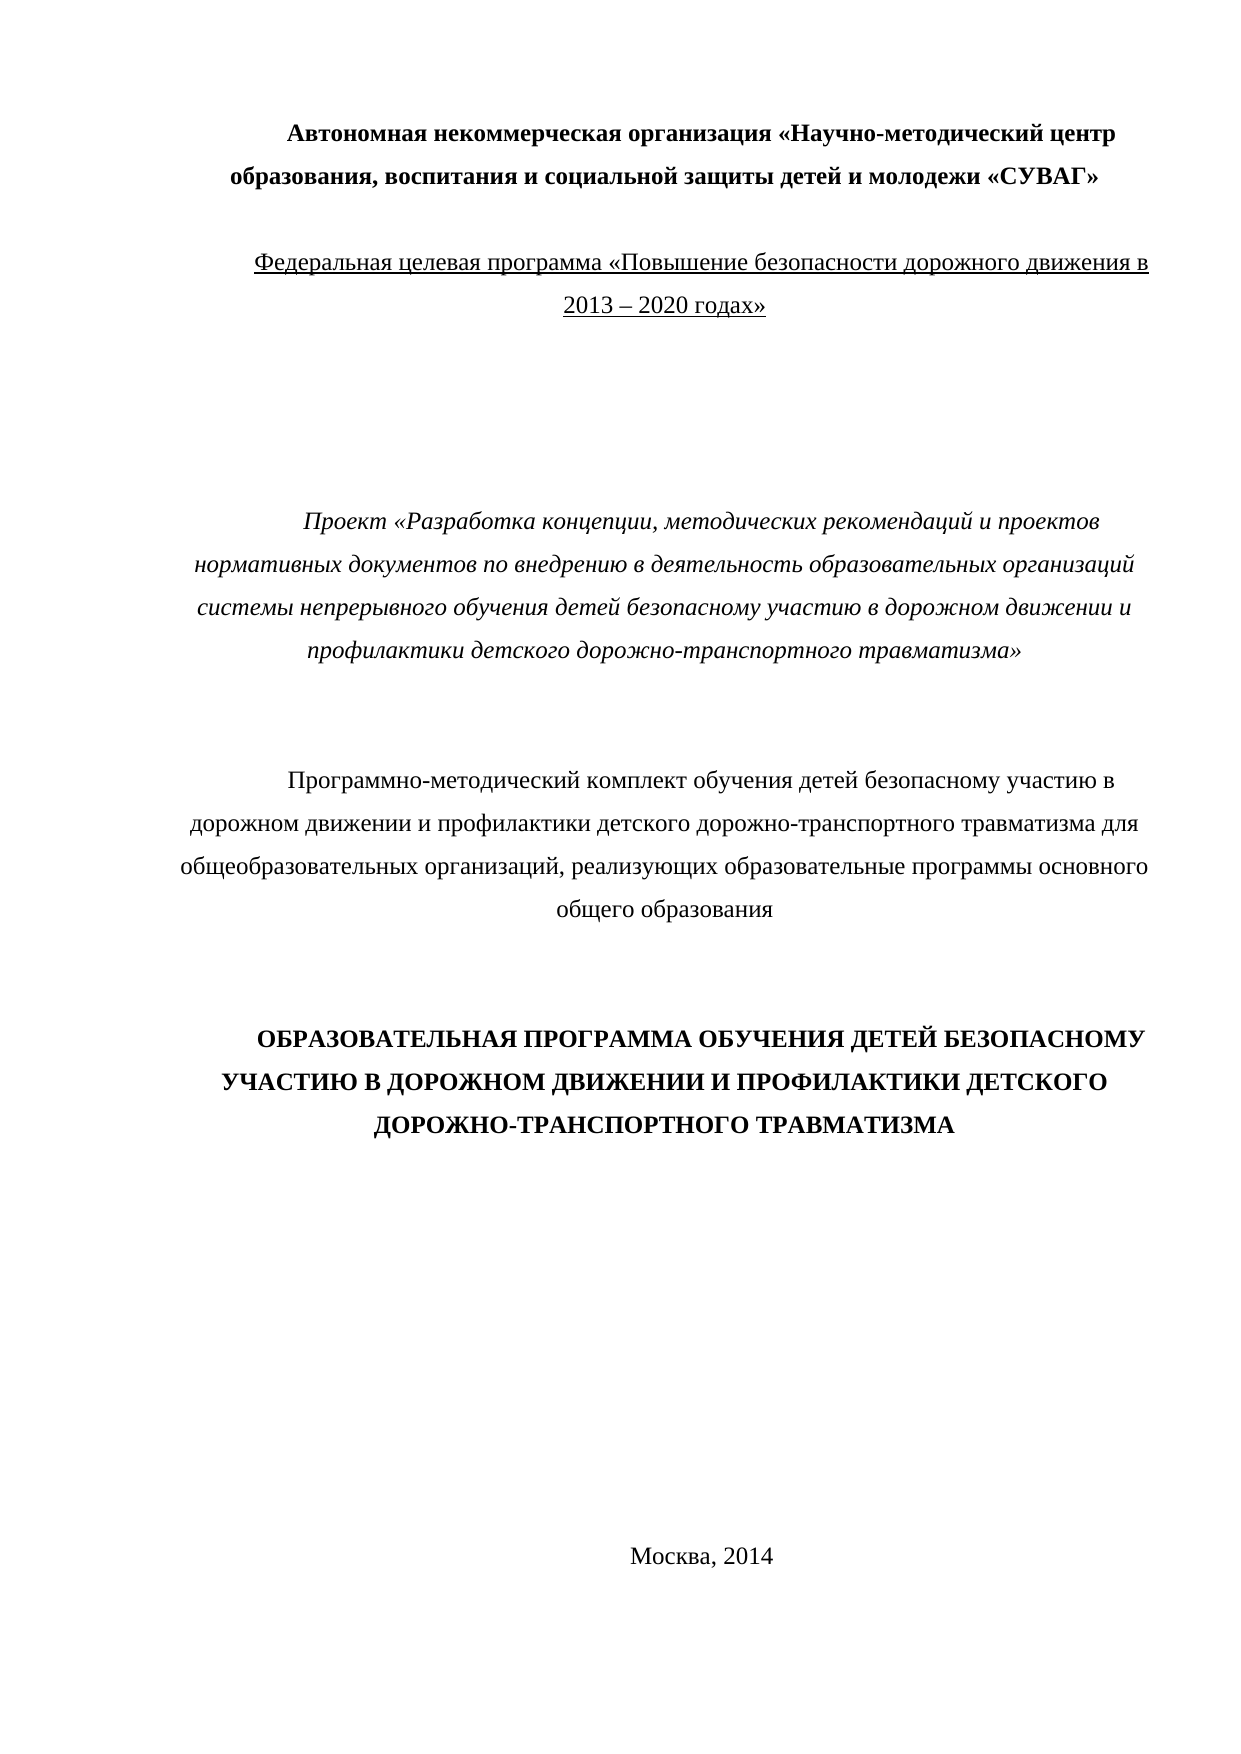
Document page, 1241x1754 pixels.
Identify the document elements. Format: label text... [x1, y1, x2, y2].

text Автономная некоммерческая организация «Научно-методический центр образования, воспитания и социальной защиты детей и молодежи «СУВАГ» [177, 118, 1152, 190]
text Программно-методический комплект обучения детей безопасному участию в дорожном движении и профилактики детского дорожно-транспортного травматизма для общеобразовательных организаций, реализующих образовательные программы основного общего образования [177, 765, 1152, 923]
text Федеральная целевая программа «Повышение безопасности дорожного движения в 2013 – 2020 годах» [177, 247, 1152, 319]
text Проект «Разработка концепции, методических рекомендаций и проектов нормативных документов по внедрению в деятельность образовательных организаций системы непрерывного обучения детей безопасному участию в дорожном движении и профилактики детского дорожно-транспортного травматизма» [177, 506, 1152, 664]
text Москва, 2014 [177, 1541, 1152, 1570]
text ОБРАЗОВАТЕЛЬНАЯ ПРОГРАММА ОБУЧЕНИЯ ДЕТЕЙ БЕЗОПАСНОМУ УЧАСТИЮ В ДОРОЖНОМ ДВИЖЕНИИ И ПРОФИЛАКТИКИ ДЕТСКОГО ДОРОЖНО-ТРАНСПОРТНОГО ТРАВМАТИЗМА [177, 1024, 1152, 1139]
